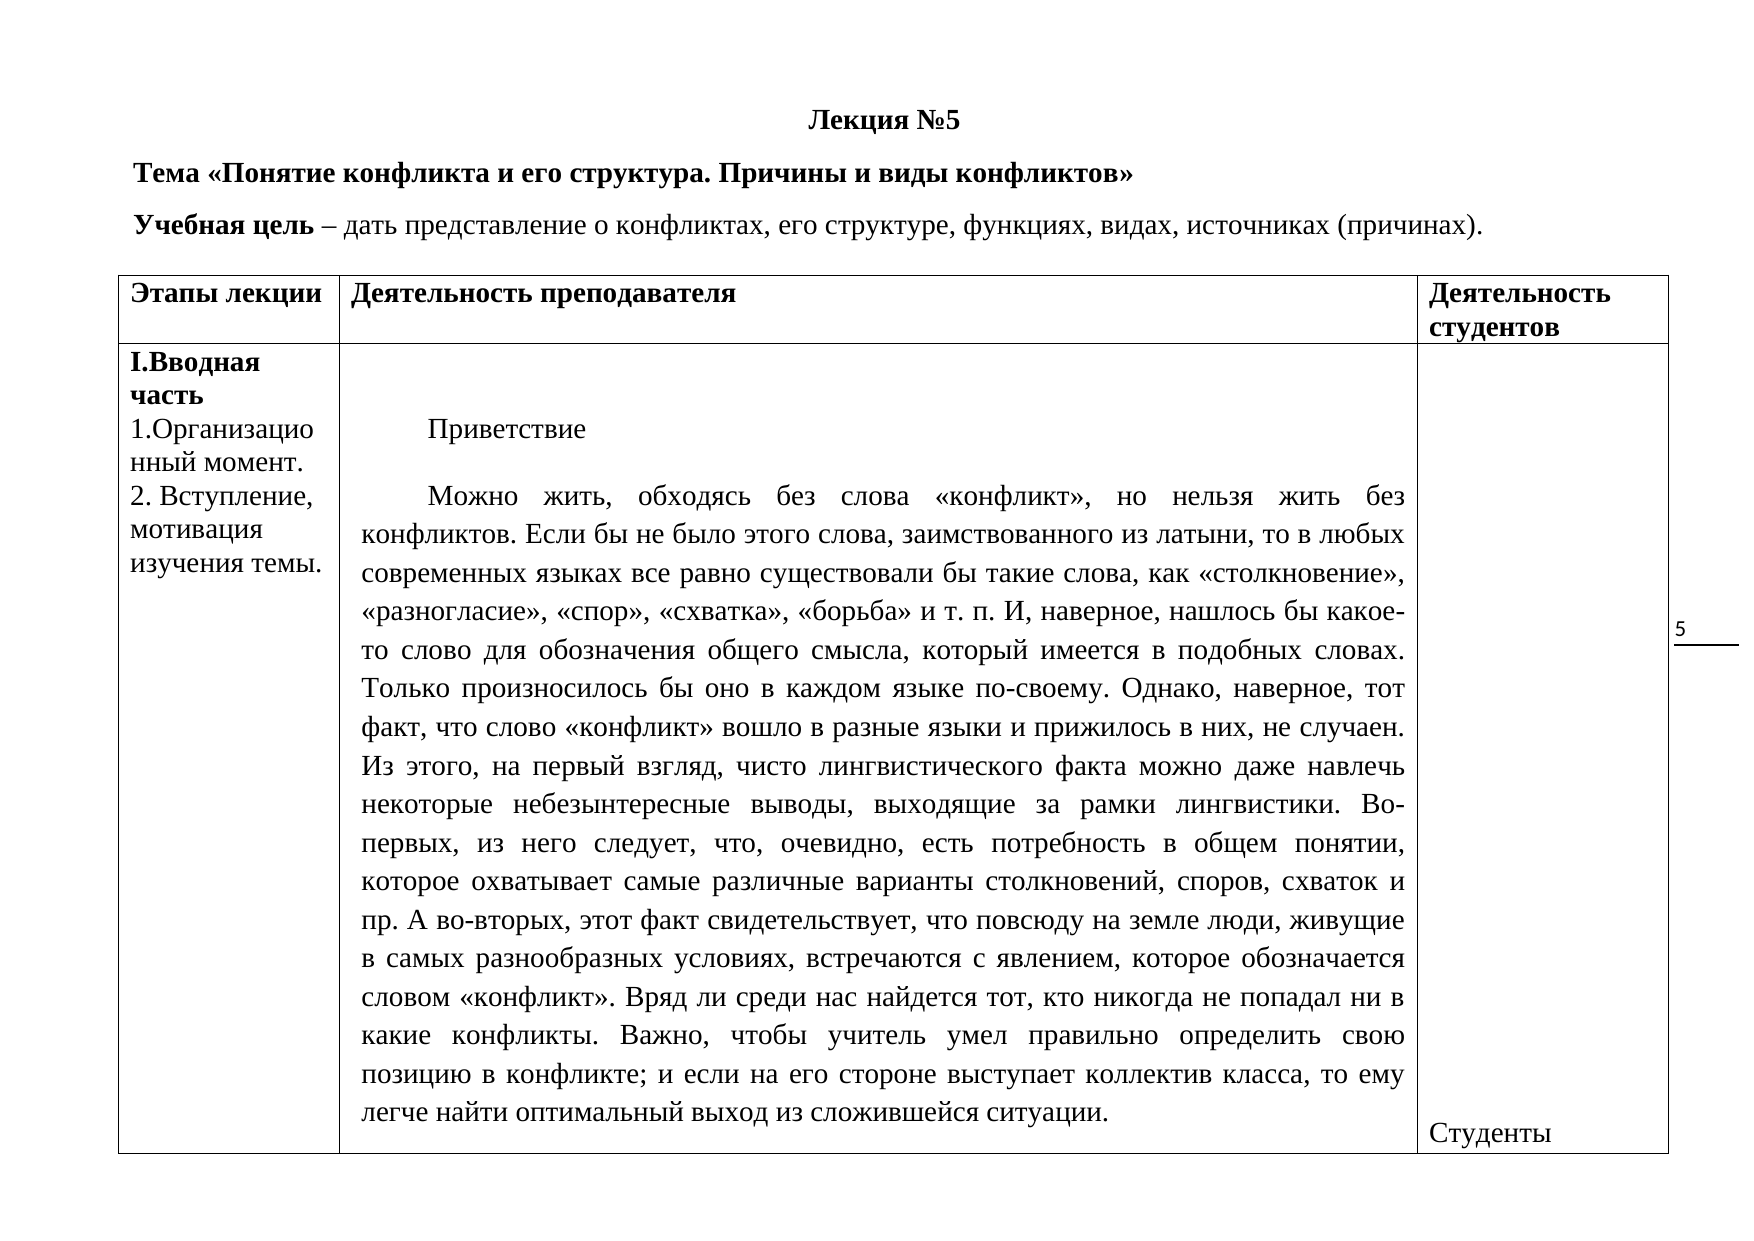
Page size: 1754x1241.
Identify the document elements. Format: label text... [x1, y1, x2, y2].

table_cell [1418, 344, 1668, 1153]
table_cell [340, 344, 1417, 1153]
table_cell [119, 344, 339, 1153]
text Тема «Понятие конфликта и его структура. Причины и виды конфликтов» [133, 155, 1636, 188]
table_header Деятельность студентов [1418, 276, 1668, 343]
text Лекция №5 [133, 102, 1636, 135]
table_header Деятельность преподавателя [340, 276, 1417, 343]
text Учебная цель – дать представление о конфликтах, его структуре, функциях, видах, источниках (причинах). [133, 207, 1636, 241]
table_header Этапы лекции [119, 276, 339, 343]
